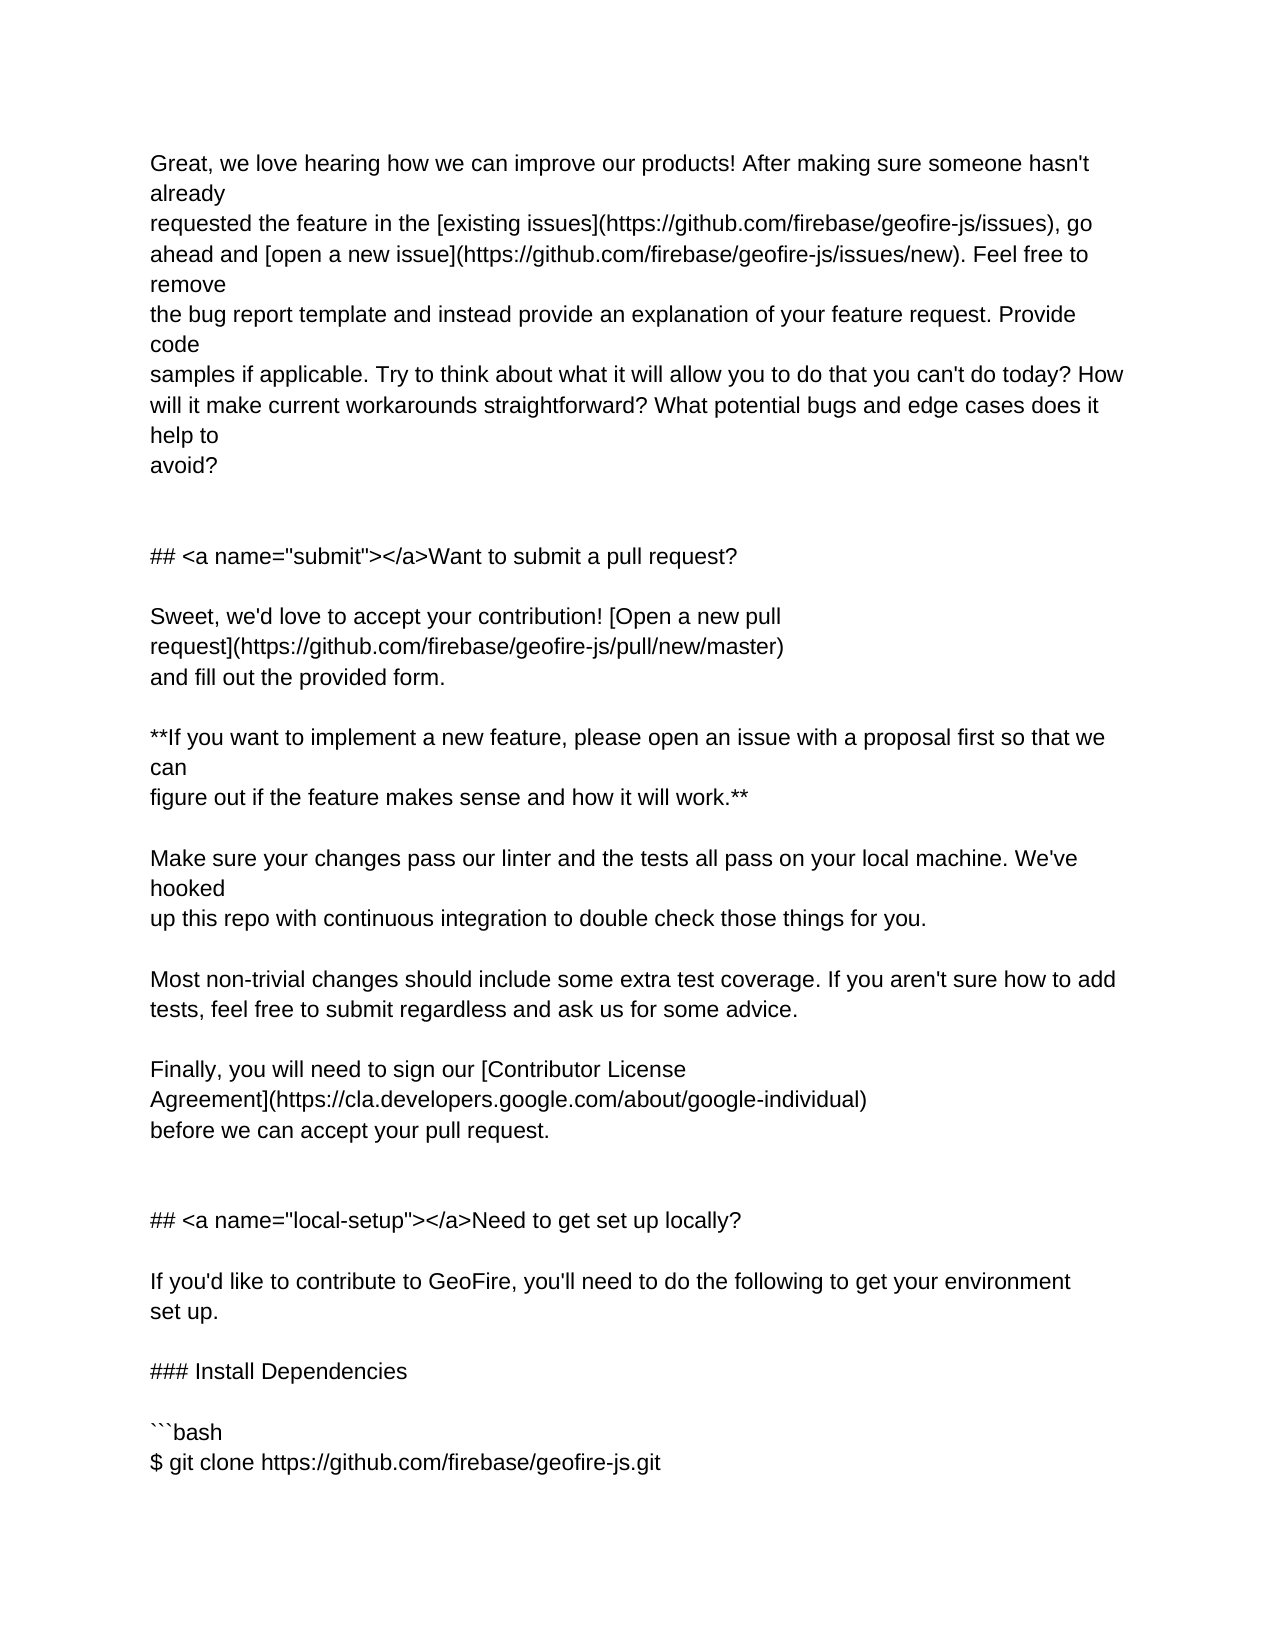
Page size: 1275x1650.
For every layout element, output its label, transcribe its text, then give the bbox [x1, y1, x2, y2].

text will it make current workarounds straightforward? What potential bugs and edge cases does it help to [150, 392, 1125, 448]
text set up. [150, 1298, 1125, 1324]
text requested the feature in the [existing issues](https://github.com/firebase/geofire-js/issues), go [150, 210, 1125, 237]
text Great, we love hearing how we can improve our products! After making sure someone hasn't already [150, 150, 1125, 207]
text Finally, you will need to sign our [Contributor License Agreement](https://cla.developers.google.com/about/google-individual) [150, 1056, 1125, 1113]
text avoid? [150, 452, 1125, 478]
text Most non-trivial changes should include some extra test coverage. If you aren't sure how to add [150, 966, 1125, 992]
text $ git clone https://github.com/firebase/geofire-js.git [150, 1449, 1125, 1475]
text ## <a name="submit"></a>Want to submit a pull request? [150, 543, 1125, 569]
text the bug report template and instead provide an explanation of your feature request. Provide code [150, 301, 1125, 358]
text ## <a name="local-setup"></a>Need to get set up locally? [150, 1207, 1125, 1234]
text ### Install Dependencies [150, 1358, 1125, 1385]
text Sweet, we'd love to accept your contribution! [Open a new pull request](https://github.com/firebase/geofire-js/pull/new/master) [150, 603, 1125, 660]
text ahead and [open a new issue](https://github.com/firebase/geofire-js/issues/new). Feel free to remove [150, 241, 1125, 297]
text figure out if the feature makes sense and how it will work.** [150, 784, 1125, 811]
text before we can accept your pull request. [150, 1117, 1125, 1143]
text up this repo with continuous integration to double check those things for you. [150, 905, 1125, 932]
text If you'd like to contribute to GeoFire, you'll need to do the following to get your environment [150, 1268, 1125, 1294]
text **If you want to implement a new feature, please open an issue with a proposal first so that we can [150, 724, 1125, 781]
text and fill out the provided form. [150, 663, 1125, 690]
text Make sure your changes pass our linter and the tests all pass on your local machine. We've hooked [150, 845, 1125, 901]
text tests, feel free to submit regardless and ask us for some advice. [150, 996, 1125, 1022]
text ```bash [150, 1419, 1125, 1445]
text samples if applicable. Try to think about what it will allow you to do that you can't do today? How [150, 361, 1125, 388]
